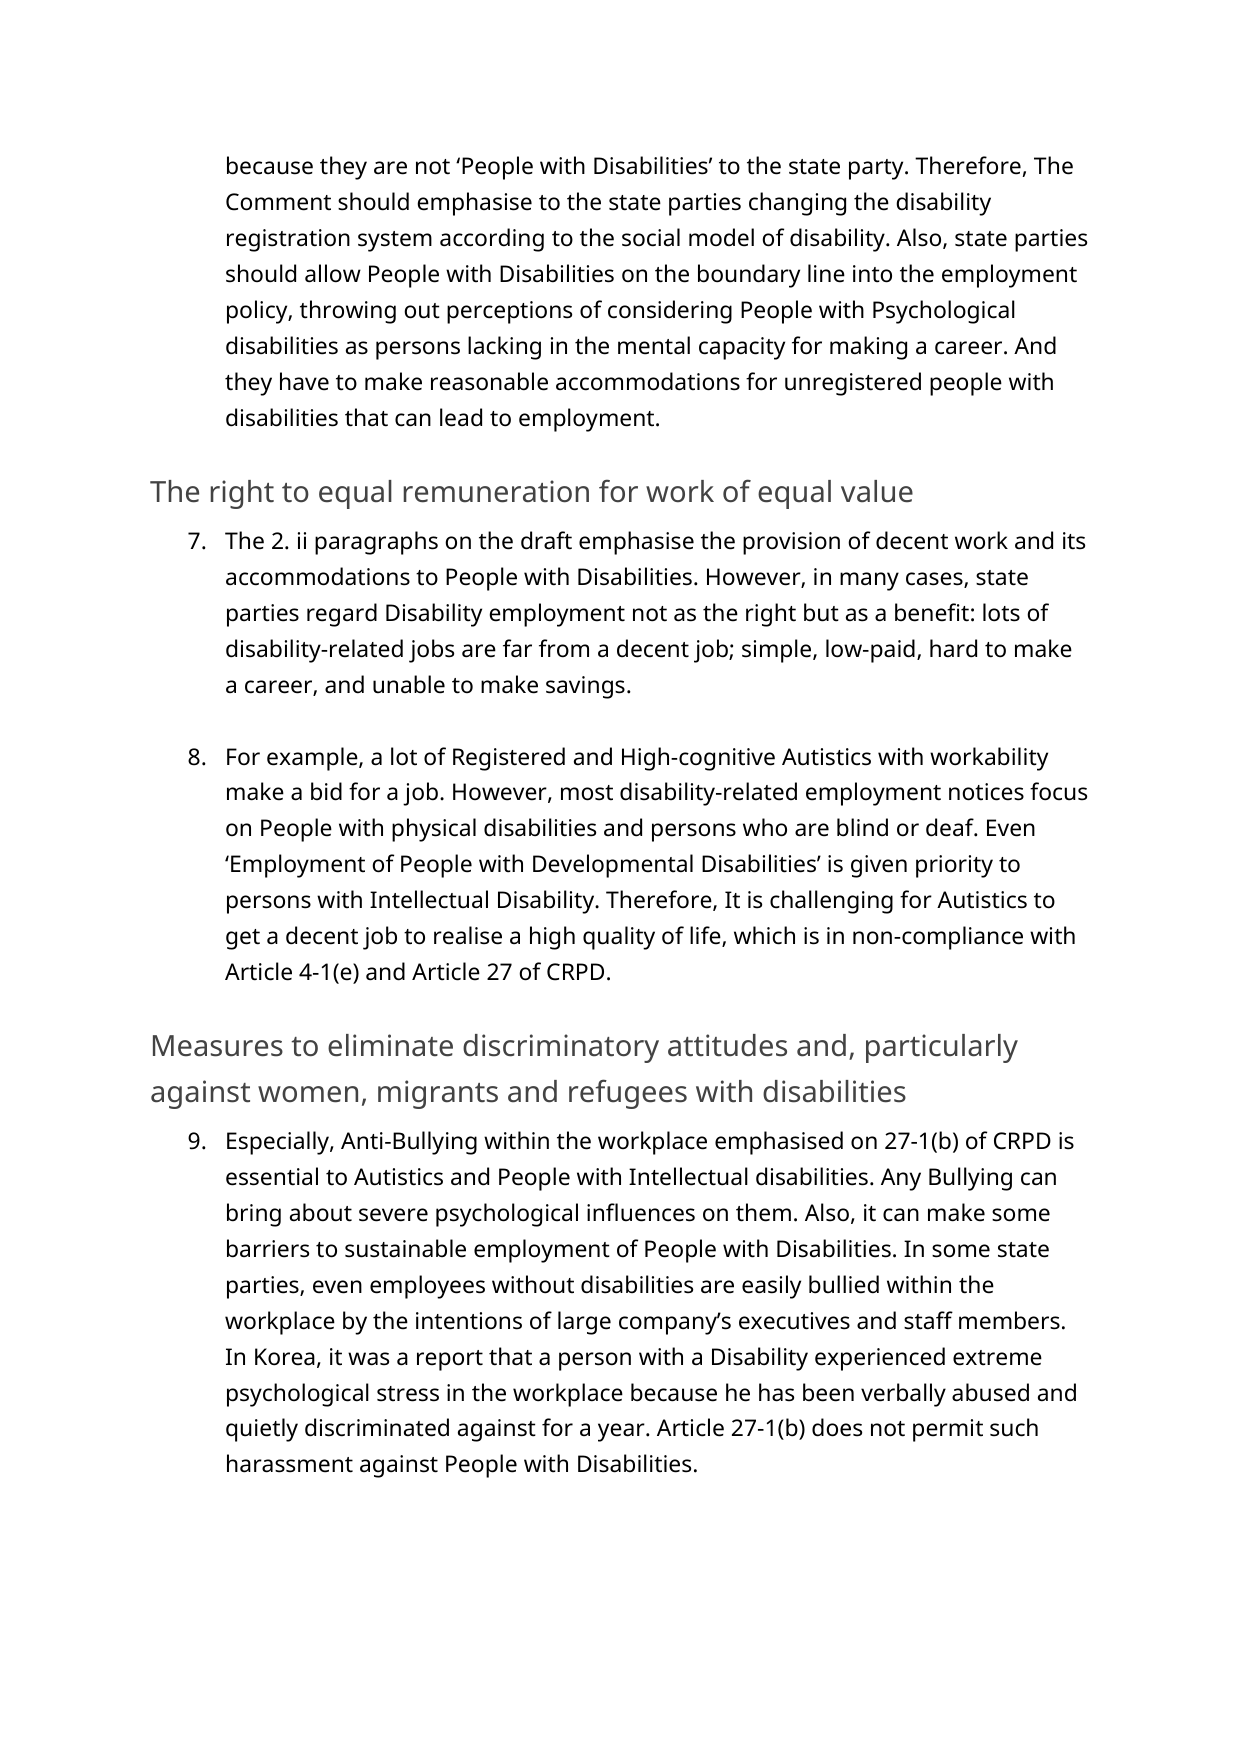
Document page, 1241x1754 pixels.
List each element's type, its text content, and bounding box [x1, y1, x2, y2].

list The 2. ii paragraphs on the draft emphasise the provision of decent work and its accommodations to People with Disabilities. However, in many cases, state parties regard Disability employment not as the right but as a benefit: lots of disability-related jobs are far from a decent job; simple, low-paid, hard to make a career, and unable to make savings. [187, 525, 1090, 700]
list Especially, Anti-Bullying within the workplace emphasised on 27-1(b) of CRPD is essential to Autistics and People with Intellectual disabilities. Any Bullying can bring about severe psychological influences on them. Also, it can make some barriers to sustainable employment of People with Disabilities. In some state parties, even employees without disabilities are easily bullied within the workplace by the intentions of large company’s executives and staff members. In Korea, it was a report that a person with a Disability experienced extreme psychological stress in the workplace because he has been verbally abused and quietly discriminated against for a year. Article 27-1(b) does not permit such harassment against People with Disabilities. [187, 1125, 1090, 1479]
subtitle Measures to eliminate discriminatory attitudes and, particularly against women, migrants and refugees with disabilities [150, 1025, 1090, 1111]
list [187, 150, 1090, 433]
list For example, a lot of Registered and High-cognitive Autistics with workability make a bid for a job. However, most disability-related employment notices focus on People with physical disabilities and persons who are blind or deaf. Even ‘Employment of People with Developmental Disabilities’ is given priority to persons with Intellectual Disability. Therefore, It is challenging for Autistics to get a decent job to realise a high quality of life, which is in non-compliance with Article 4-1(e) and Article 27 of CRPD. [187, 740, 1090, 987]
subtitle The right to equal remuneration for work of equal value [150, 471, 1090, 511]
